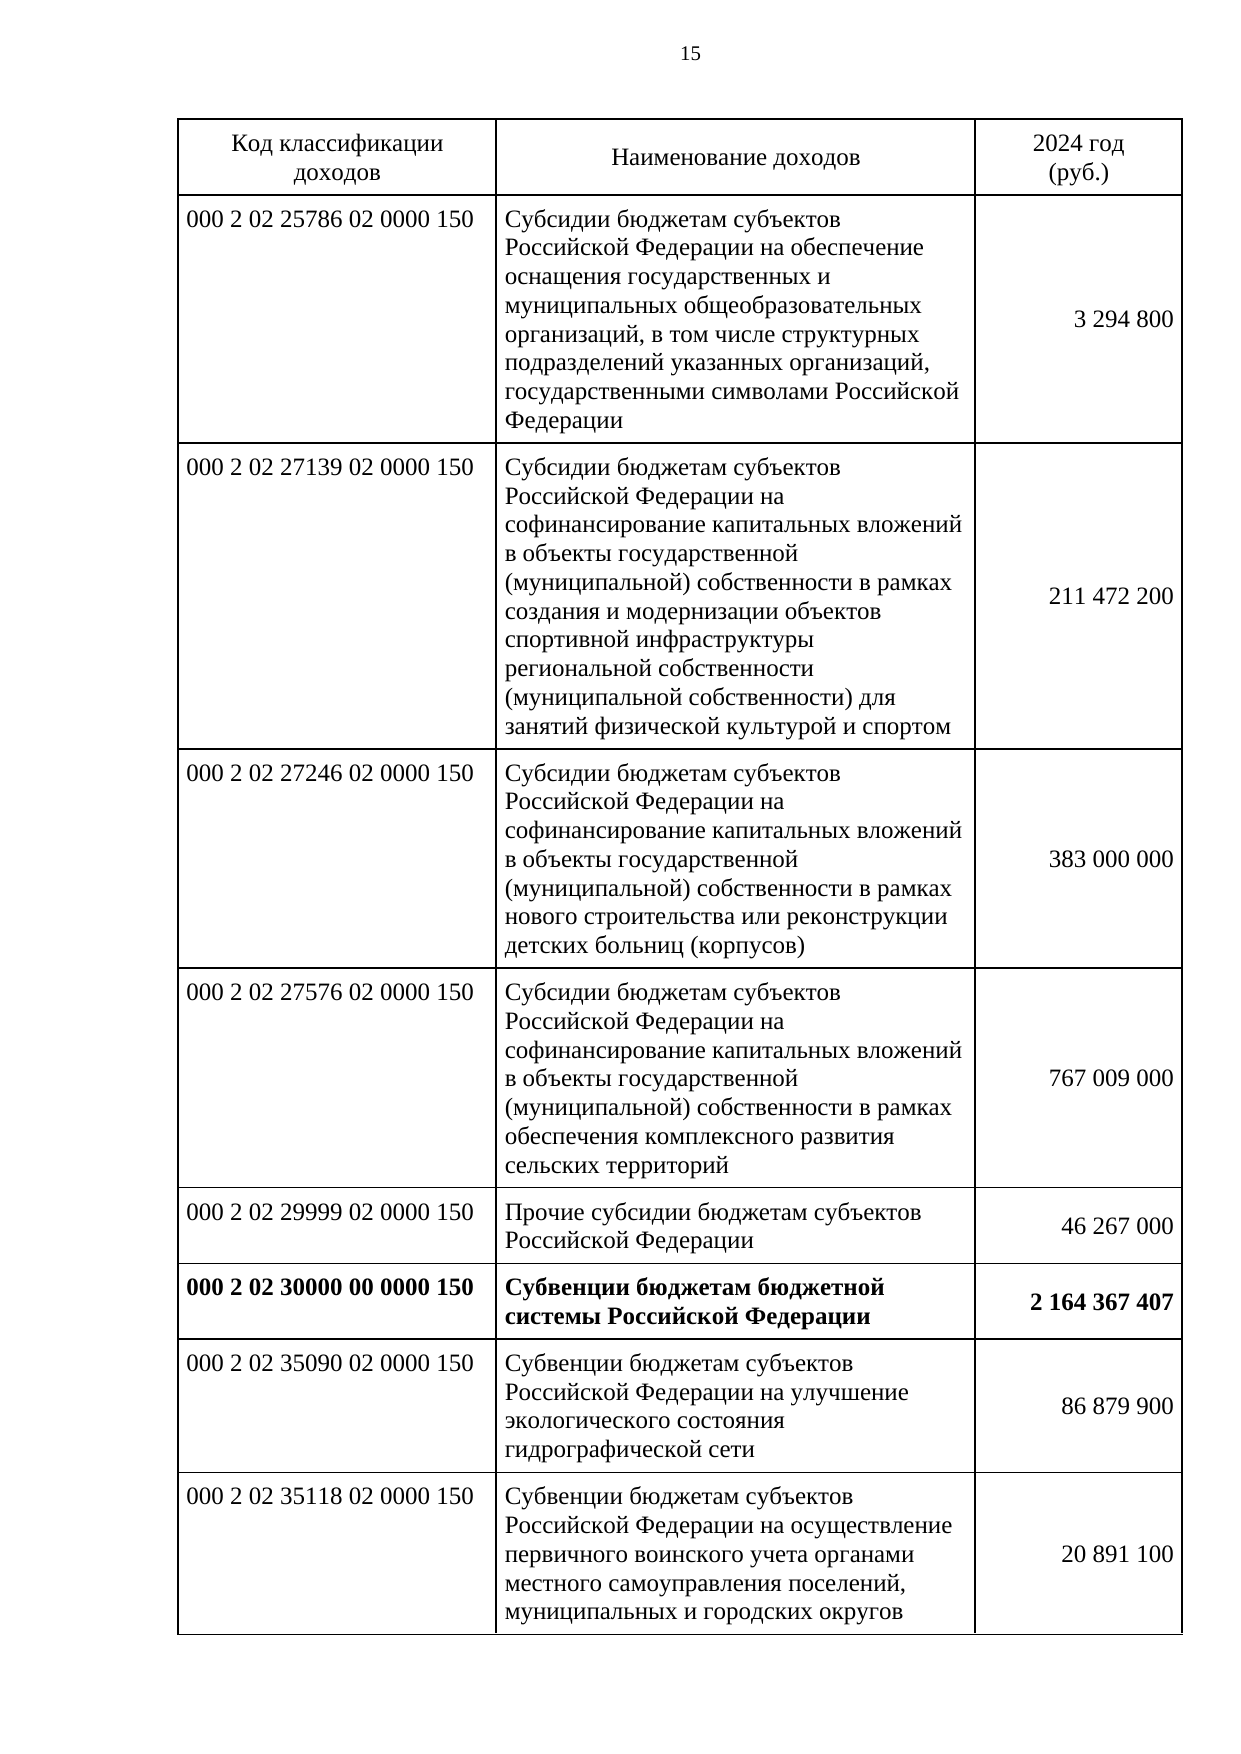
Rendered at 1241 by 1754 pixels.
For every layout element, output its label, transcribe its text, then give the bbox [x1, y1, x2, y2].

table_cell 000 2 02 35090 02 0000 150 [179, 1340, 495, 1471]
table_cell 46 267 000 [976, 1188, 1181, 1262]
table_cell 211 472 200 [976, 444, 1181, 748]
table_cell Субвенции бюджетам субъектов Российской Федерации на осуществление первичного воинского учета органами местного самоуправления поселений, муниципальных и городских округов [497, 1473, 974, 1633]
table_header Наименование доходов [497, 120, 974, 194]
table_header Код классификации доходов [179, 120, 495, 194]
table_cell Субсидии бюджетам субъектов Российской Федерации на обеспечение оснащения государственных и муниципальных общеобразовательных организаций, в том числе структурных подразделений указанных организаций, государственными символами Российской Федерации [497, 196, 974, 442]
table_cell 2 164 367 407 [976, 1264, 1181, 1338]
table_cell Субсидии бюджетам субъектов Российской Федерации на софинансирование капитальных вложений в объекты государственной (муниципальной) собственности в рамках создания и модернизации объектов спортивной инфраструктуры региональной собственности (муниципальной собственности) для занятий физической культурой и спортом [497, 444, 974, 748]
table_cell Субвенции бюджетам бюджетной системы Российской Федерации [497, 1264, 974, 1338]
table_cell 000 2 02 27576 02 0000 150 [179, 969, 495, 1187]
table_cell Субсидии бюджетам субъектов Российской Федерации на софинансирование капитальных вложений в объекты государственной (муниципальной) собственности в рамках обеспечения комплексного развития сельских территорий [497, 969, 974, 1187]
table_cell Прочие субсидии бюджетам субъектов Российской Федерации [497, 1188, 974, 1262]
table_cell 000 2 02 25786 02 0000 150 [179, 196, 495, 442]
table_cell 000 2 02 30000 00 0000 150 [179, 1264, 495, 1338]
table_cell 3 294 800 [976, 196, 1181, 442]
table_cell 86 879 900 [976, 1340, 1181, 1471]
table_cell 767 009 000 [976, 969, 1181, 1187]
table_header 2024 год (руб.) [976, 120, 1181, 194]
table_cell 000 2 02 35118 02 0000 150 [179, 1473, 495, 1633]
table_cell 000 2 02 27139 02 0000 150 [179, 444, 495, 748]
table_cell 000 2 02 27246 02 0000 150 [179, 750, 495, 967]
table_cell 20 891 100 [976, 1473, 1181, 1633]
table_cell 383 000 000 [976, 750, 1181, 967]
table_cell 000 2 02 29999 02 0000 150 [179, 1188, 495, 1262]
table_cell Субвенции бюджетам субъектов Российской Федерации на улучшение экологического состояния гидрографической сети [497, 1340, 974, 1471]
table_cell Субсидии бюджетам субъектов Российской Федерации на софинансирование капитальных вложений в объекты государственной (муниципальной) собственности в рамках нового строительства или реконструкции детских больниц (корпусов) [497, 750, 974, 967]
